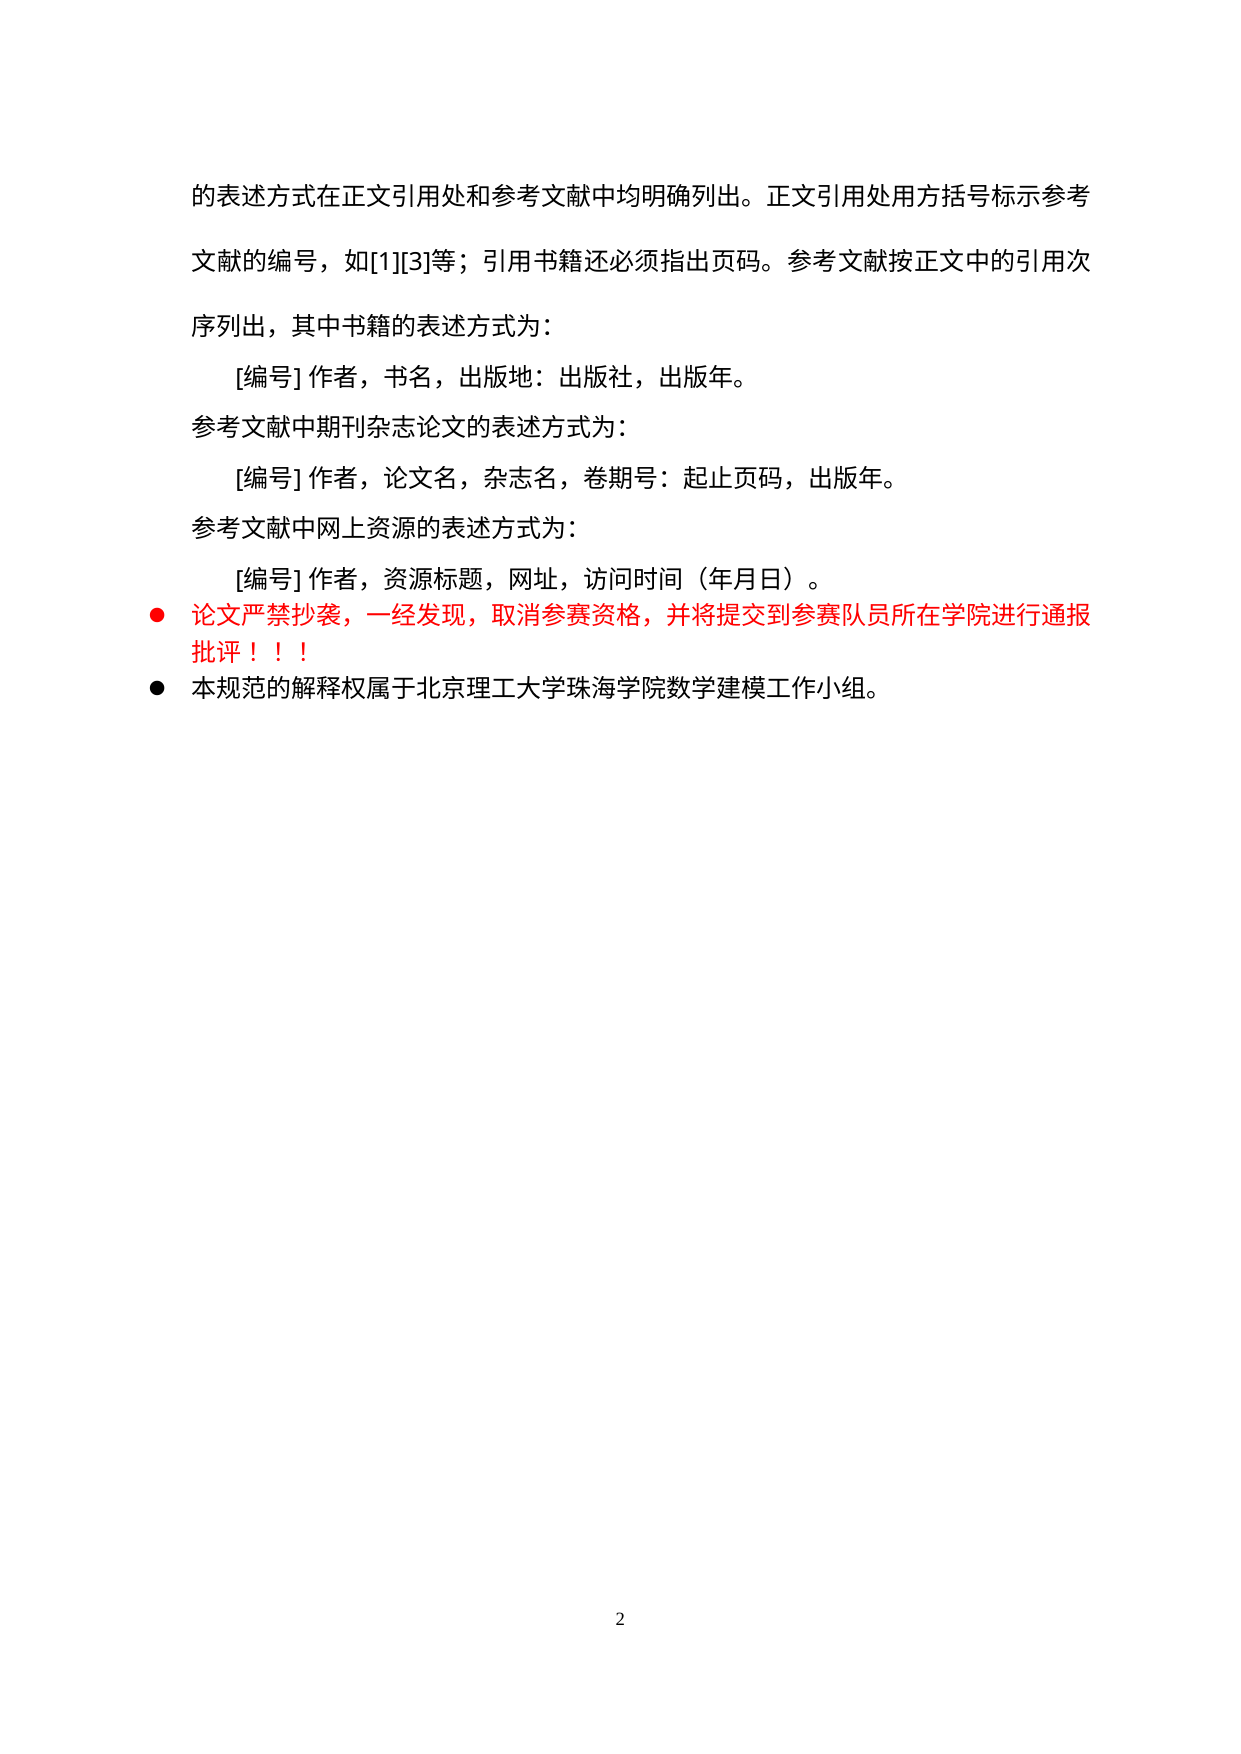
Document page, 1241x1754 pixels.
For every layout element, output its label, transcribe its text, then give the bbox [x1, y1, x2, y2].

list 本规范的解释权属于北京理工大学珠海学院数学建模工作小组。 [148, 668, 1093, 704]
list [148, 162, 1093, 357]
text [编号] 作者，论文名，杂志名，卷期号：起止页码，出版年。 [191, 458, 1093, 494]
text 参考文献中期刊杂志论文的表述方式为： [148, 393, 1093, 458]
text [编号] 作者，资源标题，网址，访问时间（年月日）。 [191, 559, 1093, 596]
text [编号] 作者，书名，出版地：出版社，出版年。 [191, 357, 1093, 393]
list 论文严禁抄袭，一经发现，取消参赛资格，并将提交到参赛队员所在学院进行通报批评 ！！！ [148, 596, 1093, 668]
text 参考文献中网上资源的表述方式为： [148, 494, 1093, 559]
